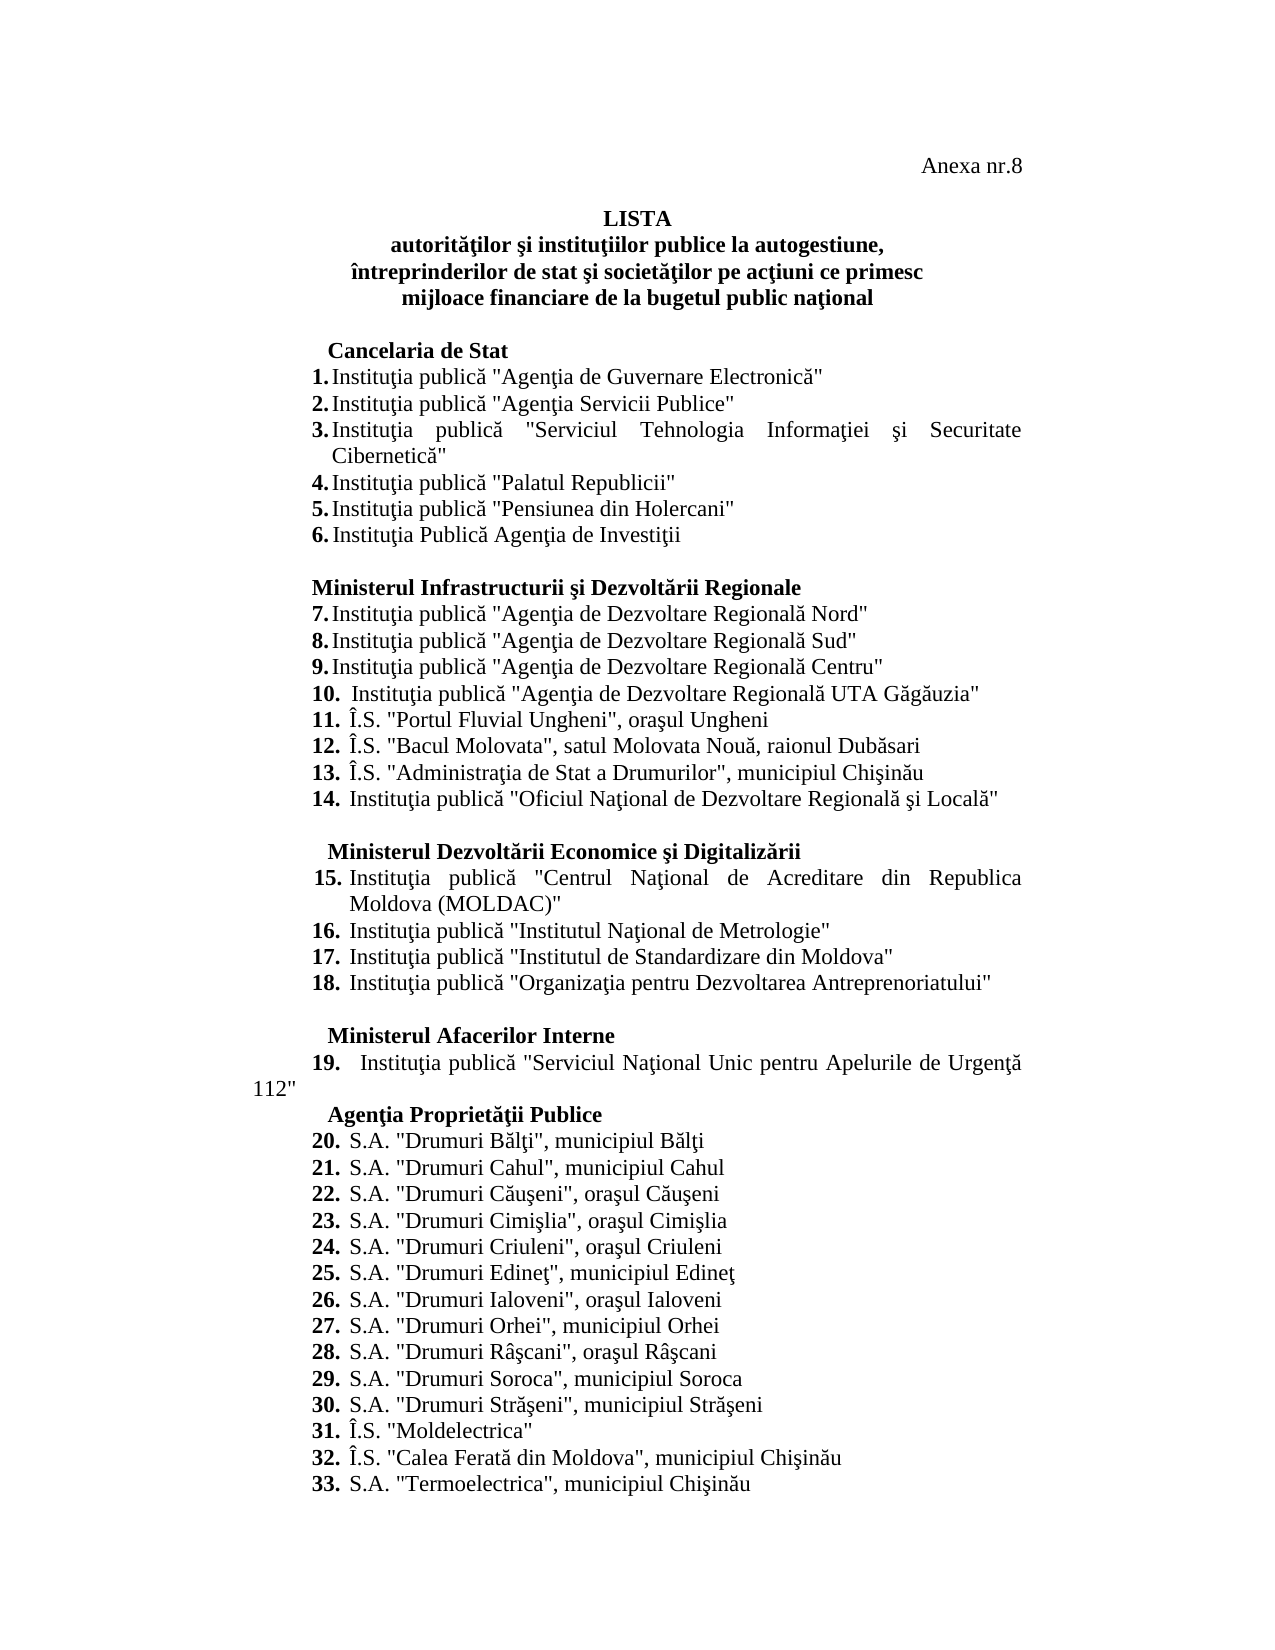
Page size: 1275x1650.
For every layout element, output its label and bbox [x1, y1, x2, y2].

table_header [248, 150, 1027, 1499]
